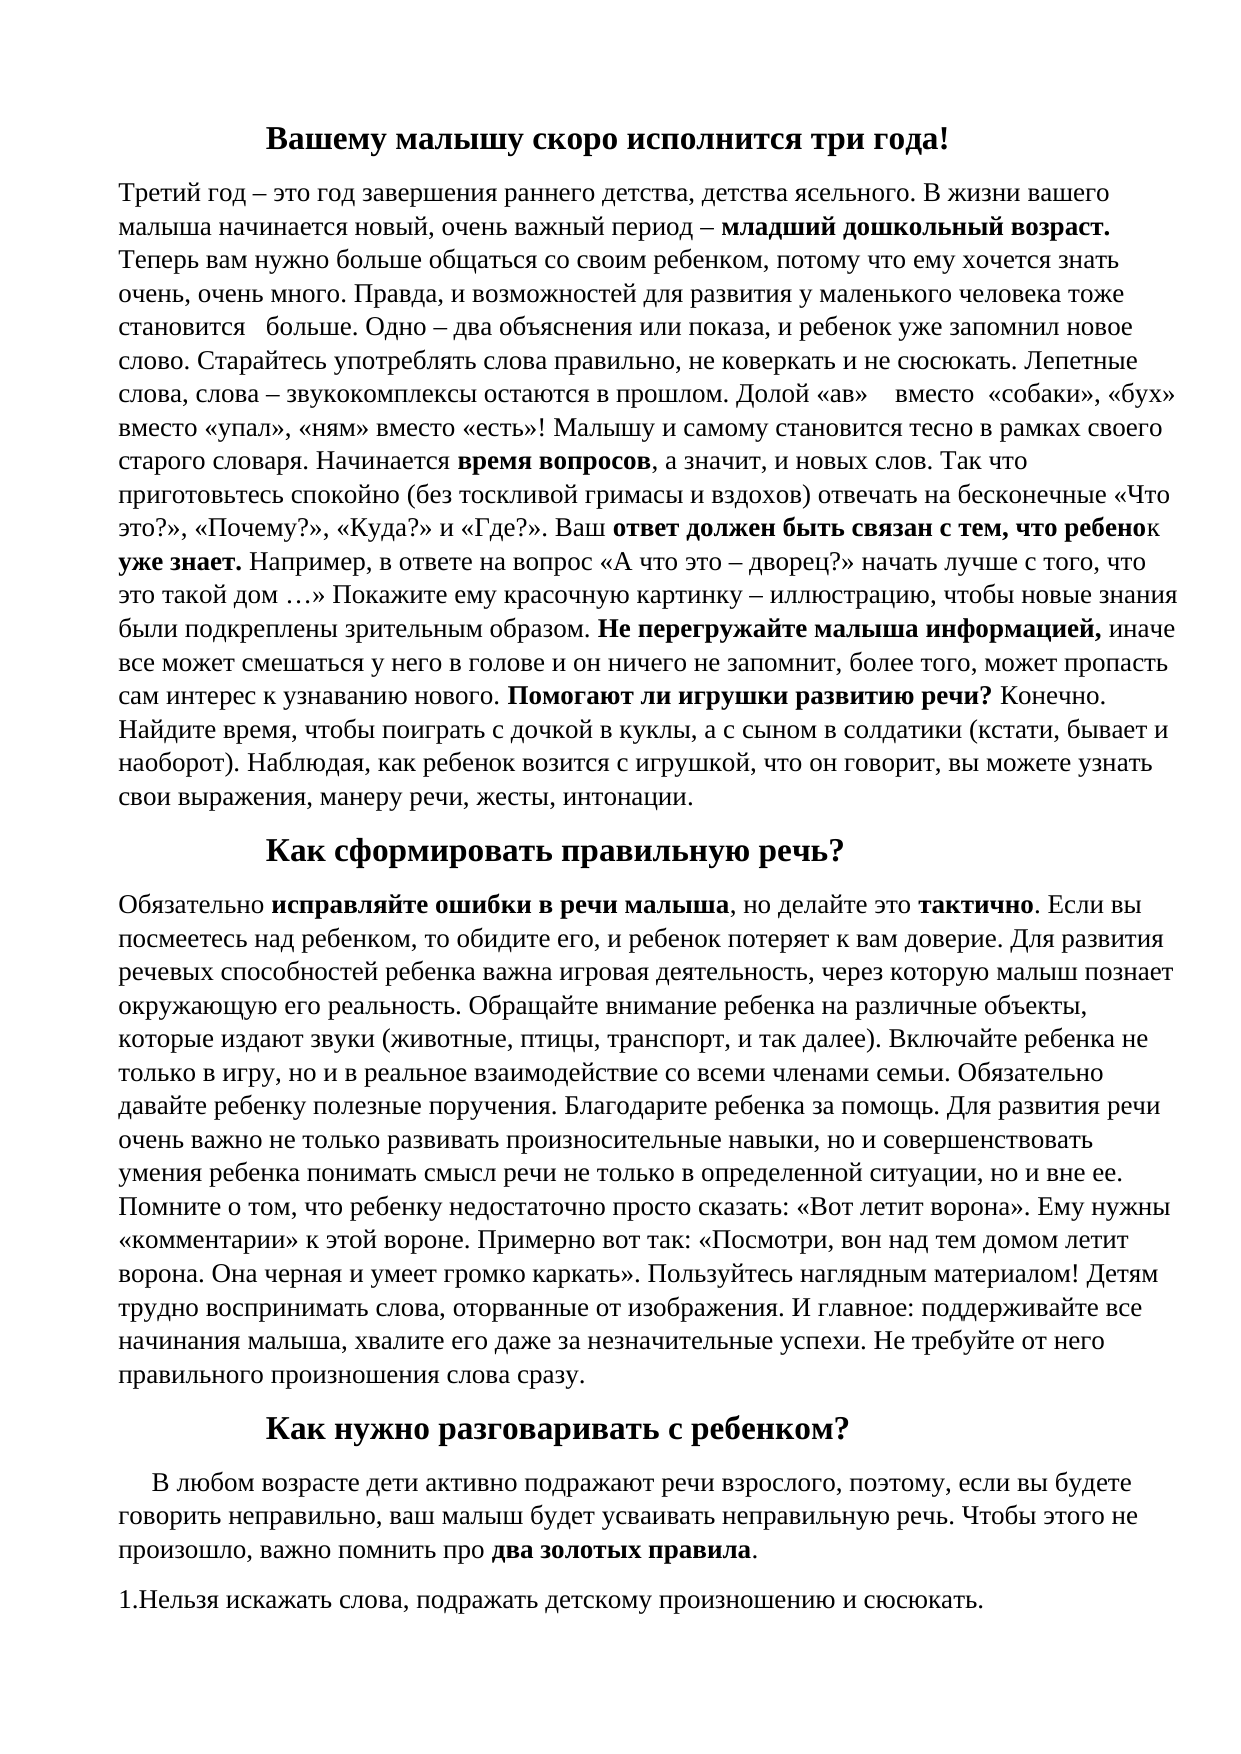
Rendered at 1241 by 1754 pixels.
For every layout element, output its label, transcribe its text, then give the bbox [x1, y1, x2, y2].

text Обязательно исправляйте ошибки в речи малыша, но делайте это тактично. Если вы посмеетесь над ребенком, то обидите его, и ребенок потеряет к вам доверие. Для развития речевых способностей ребенка важна игровая деятельность, через которую малыш познает окружающую его реальность. Обращайте внимание ребенка на различные объекты, которые издают звуки (животные, птицы, транспорт, и так далее). Включайте ребенка не только в игру, но и в реальное взаимодействие со всеми членами семьи. Обязательно давайте ребенку полезные поручения. Благодарите ребенка за помощь. Для развития речи очень важно не только развивать произносительные навыки, но и совершенствовать умения ребенка понимать смысл речи не только в определенной ситуации, но и вне ее. Помните о том, что ребенку недостаточно просто сказать: «Вот летит ворона». Ему нужны «комментарии» к этой вороне. Примерно вот так: «Посмотри, вон над тем домом летит ворона. Она черная и умеет громко каркать». Пользуйтесь наглядным материалом! Детям трудно воспринимать слова, оторванные от изображения. И главное: поддерживайте все начинания малыша, хвалите его даже за незначительные успехи. Не требуйте от него правильного произношения слова сразу. [118, 888, 1181, 1389]
text 1.Нельзя искажать слова, подражать детскому произношению и сюсюкать. [118, 1583, 1181, 1614]
text Вашему малышу скоро исполнится три года! [192, 118, 1181, 156]
text В любом возрасте дети активно подражают речи взрослого, поэтому, если вы будете говорить неправильно, ваш малыш будет усваивать неправильную речь. Чтобы этого не произошло, важно помнить про два золотых правила. [118, 1466, 1181, 1564]
text Как сформировать правильную речь? [192, 830, 1181, 868]
text Третий год – это год завершения раннего детства, детства ясельного. В жизни вашего малыша начинается новый, очень важный период – младший дошкольный возраст. Теперь вам нужно больше общаться со своим ребенком, потому что ему хочется знать очень, очень много. Правда, и возможностей для развития у маленького человека тоже становится больше. Одно – два объяснения или показа, и ребенок уже запомнил новое слово. Старайтесь употреблять слова правильно, не коверкать и не сюсюкать. Лепетные слова, слова – звукокомплексы остаются в прошлом. Долой «ав» вместо «собаки», «бух» вместо «упал», «ням» вместо «есть»! Малышу и самому становится тесно в рамках своего старого словаря. Начинается время вопросов, а значит, и новых слов. Так что приготовьтесь спокойно (без тоскливой гримасы и вздохов) отвечать на бесконечные «Что это?», «Почему?», «Куда?» и «Где?». Ваш ответ должен быть связан с тем, что ребенок уже знает. Например, в ответе на вопрос «А что это – дворец?» начать лучше с того, что это такой дом …» Покажите ему красочную картинку – иллюстрацию, чтобы новые знания были подкреплены зрительным образом. Не перегружайте малыша информацией, иначе все может смешаться у него в голове и он ничего не запомнит, более того, может пропасть сам интерес к узнаванию нового. Помогают ли игрушки развитию речи? Конечно. Найдите время, чтобы поиграть с дочкой в куклы, а с сыном в солдатики (кстати, бывает и наоборот). Наблюдая, как ребенок возится с игрушкой, что он говорит, вы можете узнать свои выражения, манеру речи, жесты, интонации. [118, 176, 1181, 811]
text Как нужно разговаривать с ребенком? [192, 1408, 1181, 1446]
